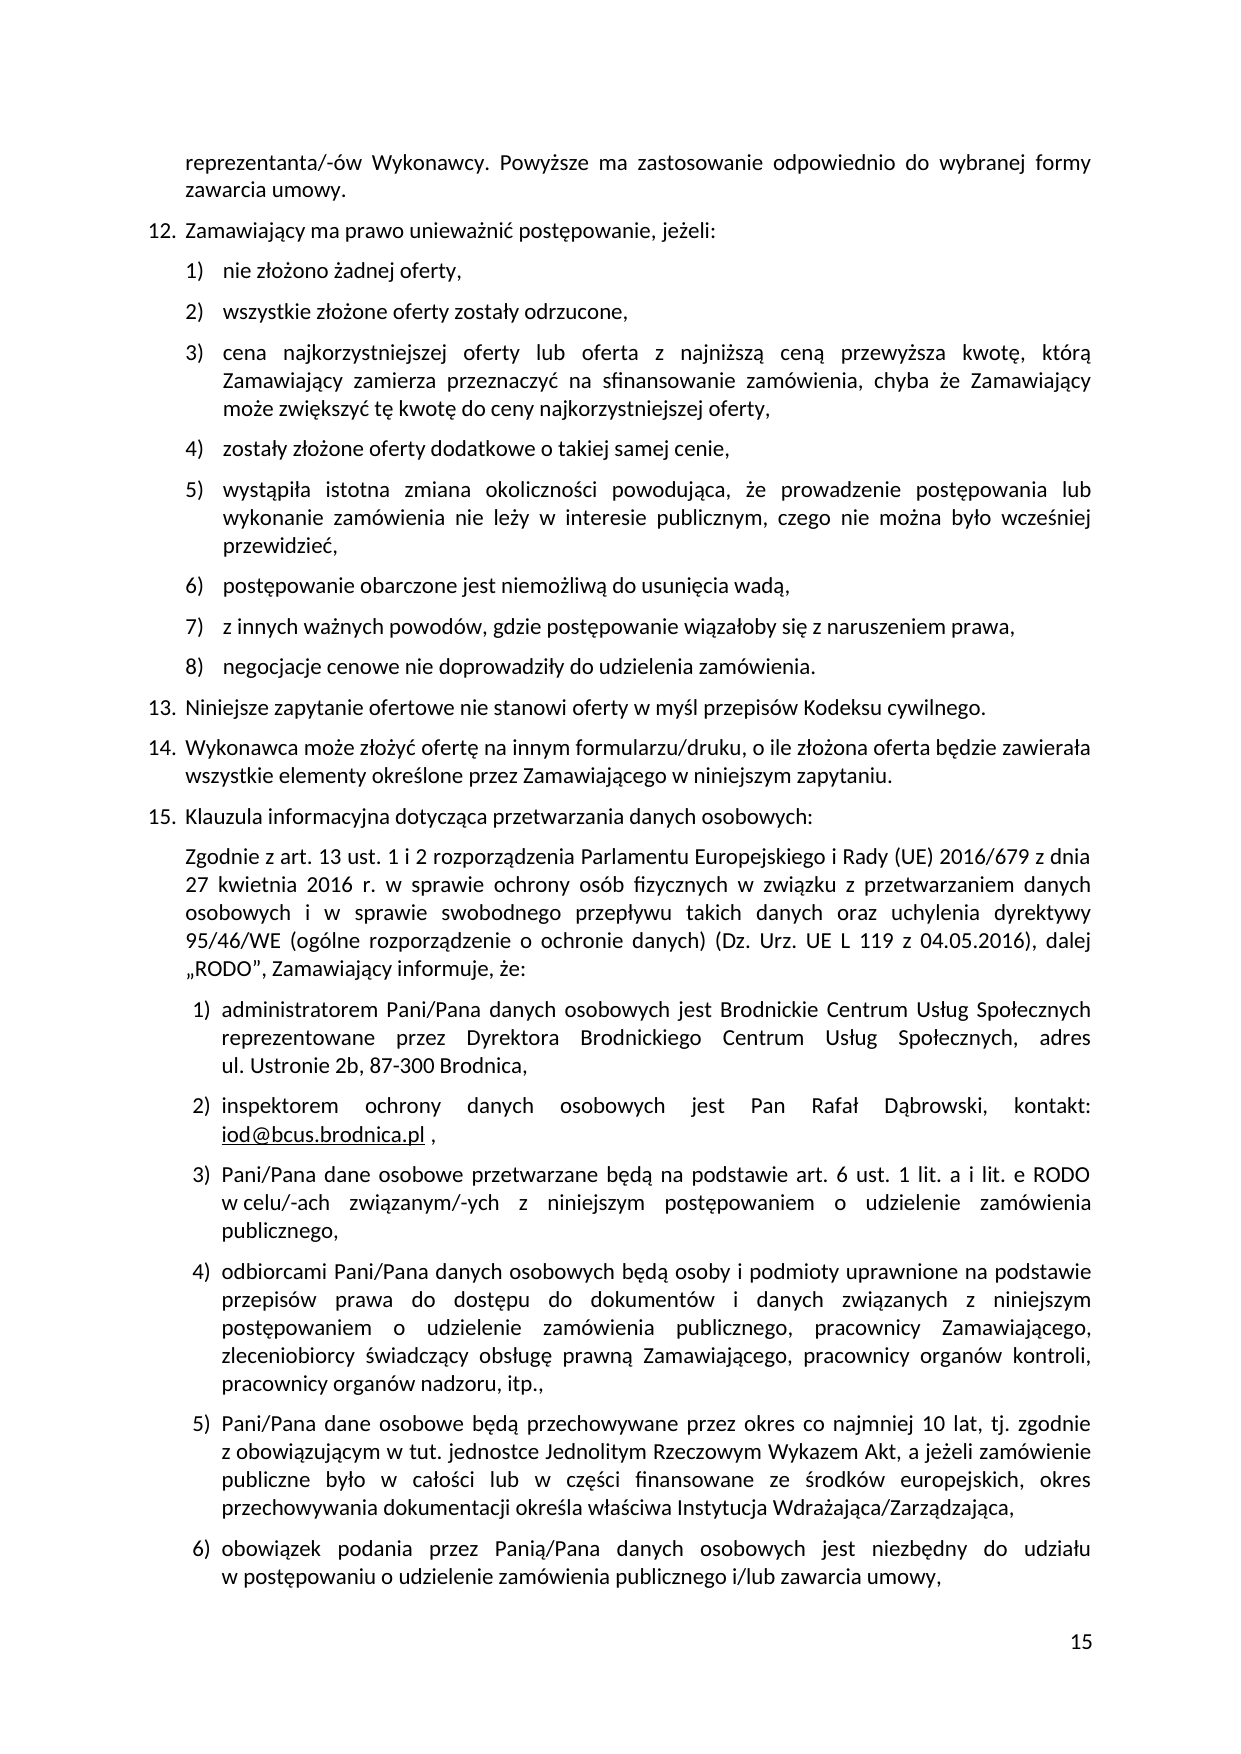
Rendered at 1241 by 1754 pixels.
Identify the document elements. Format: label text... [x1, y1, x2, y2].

list Niniejsze zapytanie ofertowe nie stanowi oferty w myśl przepisów Kodeksu cywilnego. [148, 693, 1093, 721]
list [185, 148, 1093, 204]
list wystąpiła istotna zmiana okoliczności powodująca, że prowadzenie postępowania lub wykonanie zamówienia nie leży w interesie publicznym, czego nie można było wcześniej przewidzieć, [185, 475, 1093, 559]
list obowiązek podania przez Panią/Pana danych osobowych jest niezbędny do udziału w postępowaniu o udzielenie zamówienia publicznego i/lub zawarcia umowy, [192, 1534, 1093, 1590]
list nie złożono żadnej oferty, [185, 257, 1093, 285]
list z innych ważnych powodów, gdzie postępowanie wiązałoby się z naruszeniem prawa, [185, 612, 1093, 640]
list negocjacje cenowe nie doprowadziły do udzielenia zamówienia. [185, 652, 1093, 680]
list zostały złożone oferty dodatkowe o takiej samej cenie, [185, 434, 1093, 462]
list Klauzula informacyjna dotycząca przetwarzania danych osobowych: [148, 802, 1093, 830]
list Pani/Pana dane osobowe przetwarzane będą na podstawie art. 6 ust. 1 lit. a i lit. e RODO w celu/-ach związanym/-ych z niniejszym postępowaniem o udzielenie zamówienia publicznego, [192, 1160, 1093, 1244]
list Zgodnie z art. 13 ust. 1 i 2 rozporządzenia Parlamentu Europejskiego i Rady (UE) 2016/679 z dnia 27 kwietnia 2016 r. w sprawie ochrony osób fizycznych w związku z przetwarzaniem danych osobowych i w sprawie swobodnego przepływu takich danych oraz uchylenia dyrektywy 95/46/WE (ogólne rozporządzenie o ochronie danych) (Dz. Urz. UE L 119 z 04.05.2016), dalej „RODO”, Zamawiający informuje, że: [185, 842, 1093, 983]
list Zamawiający ma prawo unieważnić postępowanie, jeżeli: [148, 216, 1093, 244]
list cena najkorzystniejszej oferty lub oferta z najniższą ceną przewyższa kwotę, którą Zamawiający zamierza przeznaczyć na sfinansowanie zamówienia, chyba że Zamawiający może zwiększyć tę kwotę do ceny najkorzystniejszej oferty, [185, 338, 1093, 422]
list Pani/Pana dane osobowe będą przechowywane przez okres co najmniej 10 lat, tj. zgodnie z obowiązującym w tut. jednostce Jednolitym Rzeczowym Wykazem Akt, a jeżeli zamówienie publiczne było w całości lub w części finansowane ze środków europejskich, okres przechowywania dokumentacji określa właściwa Instytucja Wdrażająca/Zarządzająca, [192, 1409, 1093, 1521]
list postępowanie obarczone jest niemożliwą do usunięcia wadą, [185, 571, 1093, 599]
list administratorem Pani/Pana danych osobowych jest Brodnickie Centrum Usług Społecznych reprezentowane przez Dyrektora Brodnickiego Centrum Usług Społecznych, adres ul. Ustronie 2b, 87-300 Brodnica, [192, 995, 1093, 1079]
list Wykonawca może złożyć ofertę na innym formularzu/druku, o ile złożona oferta będzie zawierała wszystkie elementy określone przez Zamawiającego w niniejszym zapytaniu. [148, 733, 1093, 789]
list inspektorem ochrony danych osobowych jest Pan Rafał Dąbrowski, kontakt: iod@bcus.brodnica.pl , [192, 1092, 1093, 1148]
list odbiorcami Pani/Pana danych osobowych będą osoby i podmioty uprawnione na podstawie przepisów prawa do dostępu do dokumentów i danych związanych z niniejszym postępowaniem o udzielenie zamówienia publicznego, pracownicy Zamawiającego, zleceniobiorcy świadczący obsługę prawną Zamawiającego, pracownicy organów kontroli, pracownicy organów nadzoru, itp., [192, 1257, 1093, 1397]
list wszystkie złożone oferty zostały odrzucone, [185, 297, 1093, 325]
